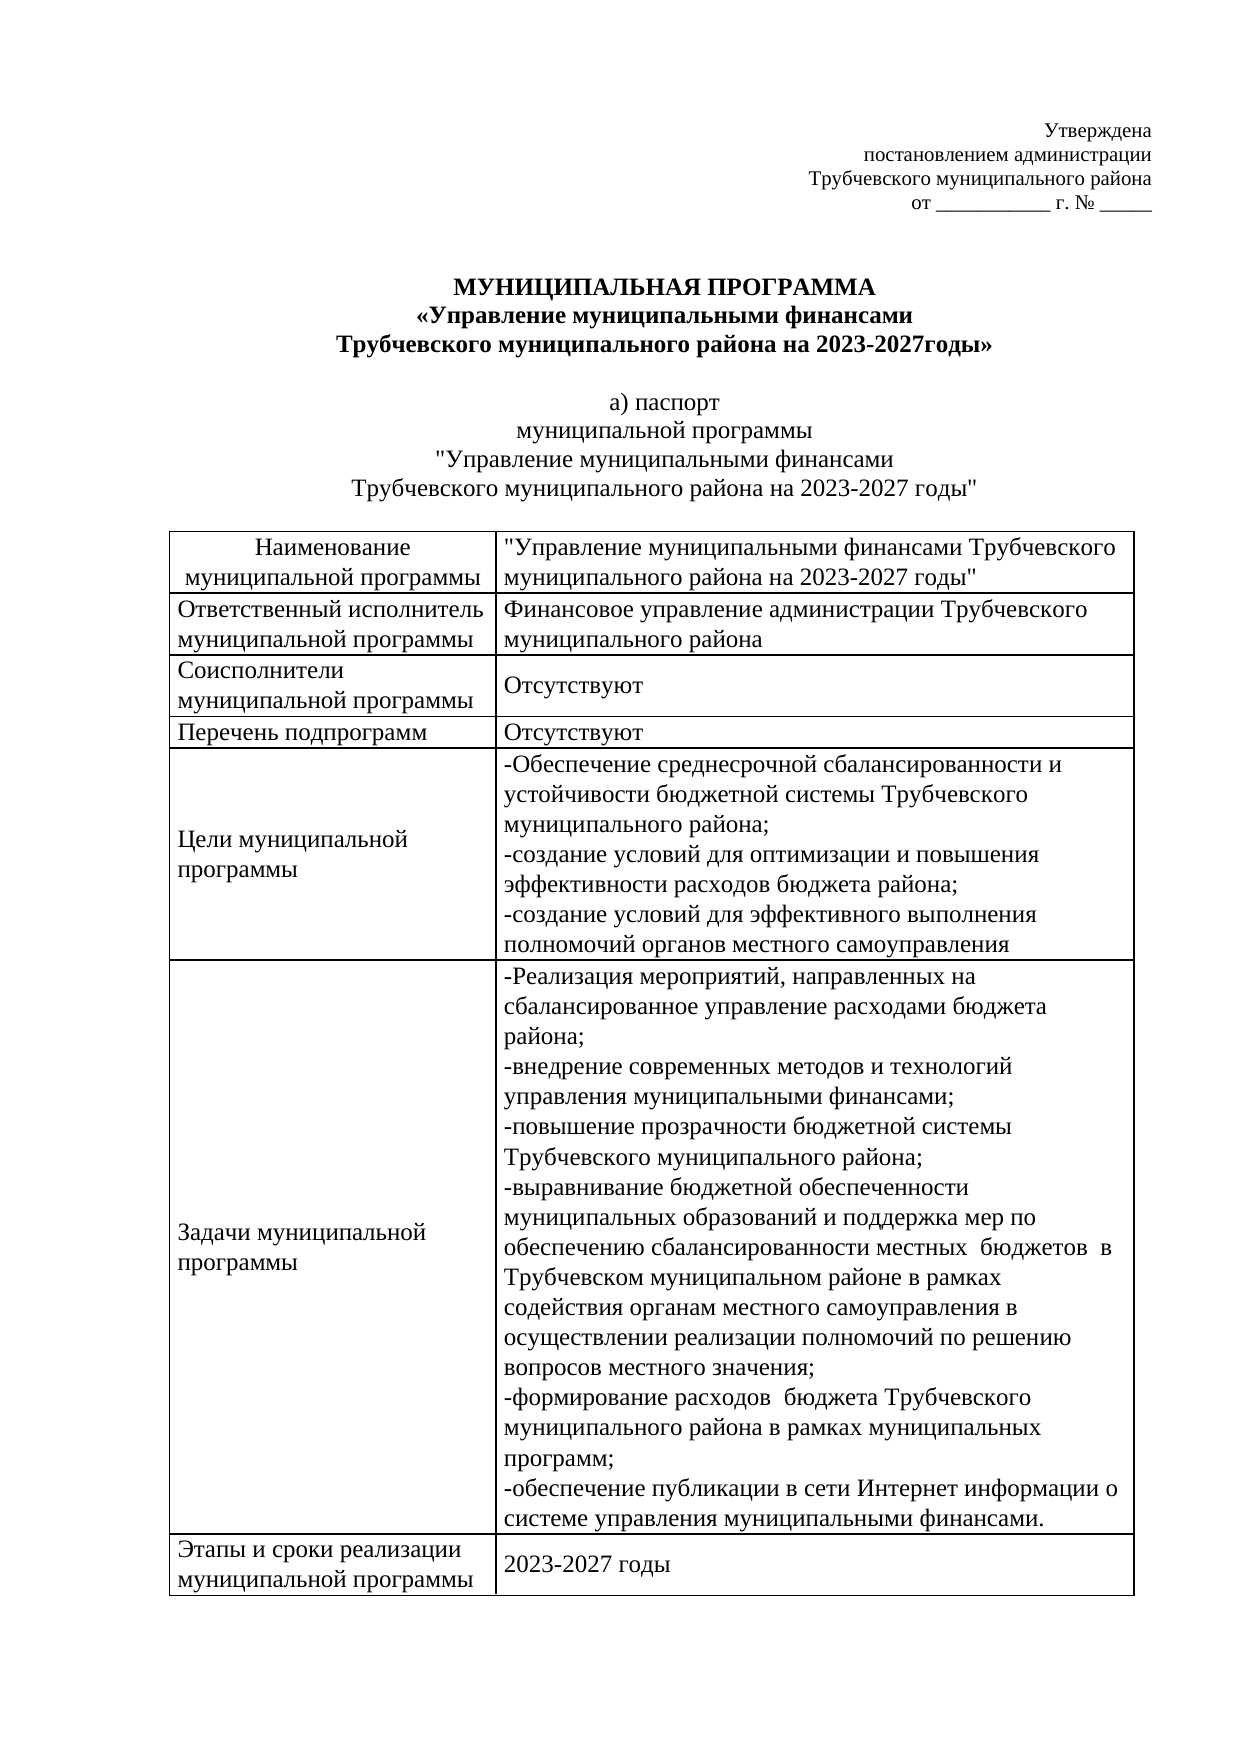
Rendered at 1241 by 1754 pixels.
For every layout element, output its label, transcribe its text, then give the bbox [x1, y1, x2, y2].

table_cell -Реализация мероприятий, направленных на сбалансированное управление расходами бюджета района; -внедрение современных методов и технологий управления муниципальными финансами; -повышение прозрачности бюджетной системы Трубчевского муниципального района; -выравнивание бюджетной обеспеченности муниципальных образований и поддержка мер по обеспечению сбалансированности местных бюджетов в Трубчевском муниципальном районе в рамках содействия органам местного самоуправления в осуществлении реализации полномочий по решению вопросов местного значения; -формирование расходов бюджета Трубчевского муниципального района в рамках муниципальных программ; -обеспечение публикации в сети Интернет информации о системе управления муниципальными финансами. [497, 961, 1133, 1533]
title «Управление муниципальными финансами [177, 301, 1152, 329]
text Утверждена [177, 118, 1152, 142]
text а) паспорт [177, 387, 1152, 416]
text Трубчевского муниципального района [177, 166, 1152, 190]
table_cell Отсутствуют [497, 717, 1133, 747]
table_cell Ответственный исполнитель муниципальной программы [170, 594, 495, 654]
table_cell Цели муниципальной программы [170, 749, 495, 959]
table_cell Соисполнители муниципальной программы [170, 656, 495, 716]
table_header Наименование муниципальной программы [170, 532, 495, 592]
table_cell 2023-2027 годы [497, 1535, 1133, 1594]
text постановлением администрации [177, 142, 1152, 166]
table_cell -Обеспечение среднесрочной сбалансированности и устойчивости бюджетной системы Трубчевского муниципального района; -создание условий для оптимизации и повышения эффективности расходов бюджета района; -создание условий для эффективного выполнения полномочий органов местного самоуправления [497, 749, 1133, 959]
text от ___________ г. № _____ [177, 190, 1152, 214]
text "Управление муниципальными финансами [177, 444, 1152, 473]
table_header "Управление муниципальными финансами Трубчевского муниципального района на 2023-2027 годы" [497, 532, 1133, 592]
text муниципальной программы [177, 416, 1152, 444]
title МУНИЦИПАЛЬНАЯ ПРОГРАММА [177, 272, 1152, 301]
table_cell Финансовое управление администрации Трубчевского муниципального района [497, 594, 1133, 654]
table_cell Отсутствуют [497, 656, 1133, 716]
table_cell Этапы и сроки реализации муниципальной программы [170, 1535, 495, 1594]
table_cell Перечень подпрограмм [170, 717, 495, 747]
title Трубчевского муниципального района на 2023-2027годы» [177, 329, 1152, 358]
table_cell Задачи муниципальной программы [170, 961, 495, 1533]
text Трубчевского муниципального района на 2023-2027 годы" [177, 473, 1152, 502]
